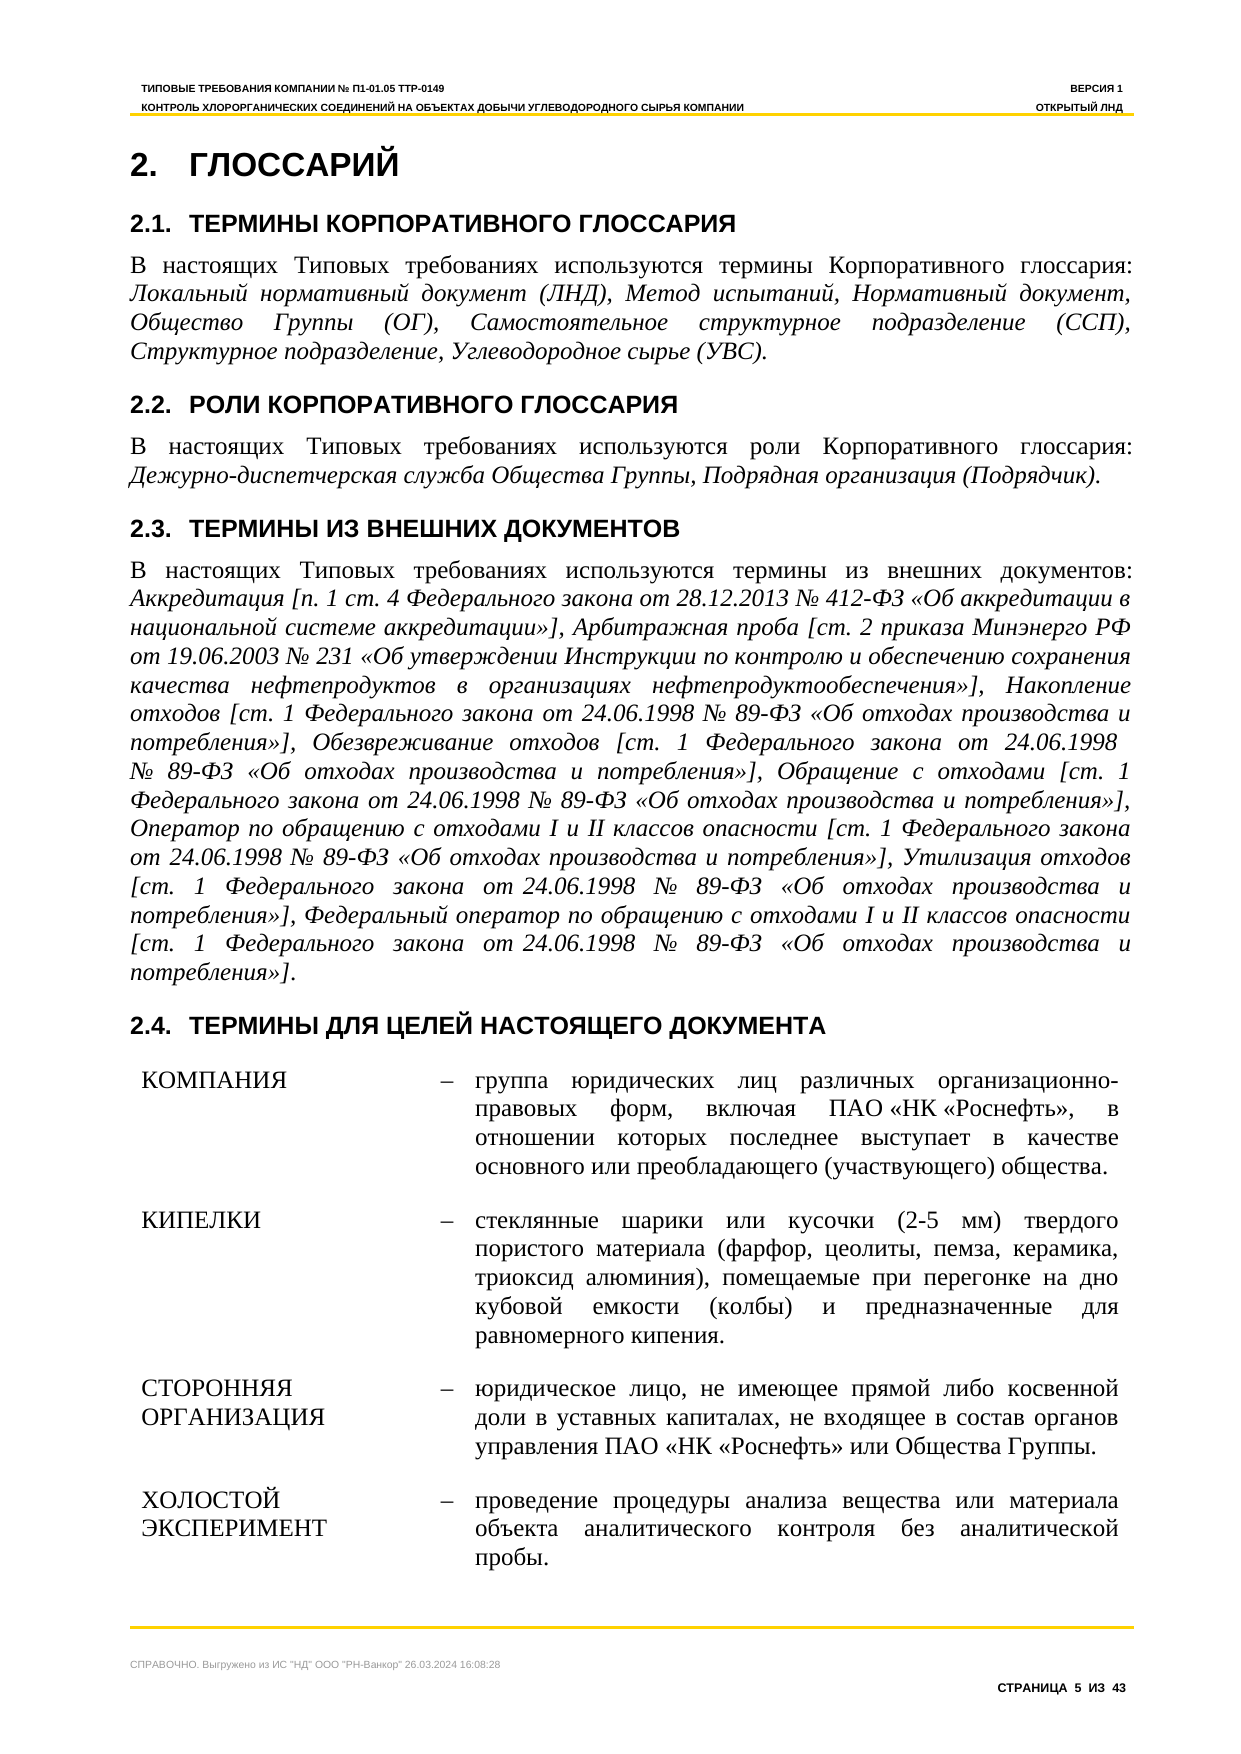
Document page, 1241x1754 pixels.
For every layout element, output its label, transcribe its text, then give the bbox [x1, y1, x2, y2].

text В настоящих Типовых требованиях используются роли Корпоративного глоссария: Дежурно-диспетчерская служба Общества Группы, Подрядная организация (Подрядчик). [130, 431, 1134, 488]
table_cell – [429, 1472, 464, 1583]
text В настоящих Типовых требованиях используются термины из внешних документов: Аккредитация [п. 1 ст. 4 Федерального закона от 28.12.2013 № 412-ФЗ «Об аккредитации в национальной системе аккредитации»], Арбитражная проба [ст. 2 приказа Минэнерго РФ от 19.06.2003 № 231 «Об утверждении Инструкции по контролю и обеспечению сохранения качества нефтепродуктов в организациях нефтепродуктообеспечения»], Накопление отходов [ст. 1 Федерального закона от 24.06.1998 № 89-ФЗ «Об отходах производства и потребления»], Обезвреживание отходов [ст. 1 Федерального закона от 24.06.1998 № 89-ФЗ «Об отходах производства и потребления»], Обращение с отходами [ст. 1 Федерального закона от 24.06.1998 № 89-ФЗ «Об отходах производства и потребления»], Оператор по обращению с отходами I и II классов опасности [ст. 1 Федерального закона от 24.06.1998 № 89-ФЗ «Об отходах производства и потребления»], Утилизация отходов [ст. 1 Федерального закона от 24.06.1998 № 89-ФЗ «Об отходах производства и потребления»], Федеральный оператор по обращению с отходами I и II классов опасности [ст. 1 Федерального закона от 24.06.1998 № 89-ФЗ «Об отходах производства и потребления»]. [130, 555, 1134, 986]
table_header – [429, 1052, 464, 1192]
list ТЕРМИНЫ ДЛЯ ЦЕЛЕЙ НАСТОЯЩЕГО ДОКУМЕНТА [130, 1011, 1134, 1040]
list ТЕРМИНЫ КОРПОРАТИВНОГО ГЛОССАРИЯ [130, 208, 1134, 237]
table_cell стеклянные шарики или кусочки (2-5 мм) твердого пористого материала (фарфор, цеолиты, пемза, керамика, триоксид алюминия), помещаемые при перегонке на дно кубовой емкости (колбы) и предназначенные для равномерного кипения. [464, 1192, 1134, 1361]
table_header КОМПАНИЯ [130, 1052, 429, 1192]
table_cell юридическое лицо, не имеющее прямой либо косвенной доли в уставных капиталах, не входящее в состав органов управления ПАО «НК «Роснефть» или Общества Группы. [464, 1361, 1134, 1472]
table_cell ХОЛОСТОЙ ЭКСПЕРИМЕНТ [130, 1472, 429, 1583]
list ТЕРМИНЫ ИЗ ВНЕШНИХ ДОКУМЕНТОВ [130, 513, 1134, 542]
table_cell проведение процедуры анализа вещества или материала объекта аналитического контроля без аналитической пробы. [464, 1472, 1134, 1583]
table_cell – [429, 1192, 464, 1361]
table_cell – [429, 1361, 464, 1472]
text В настоящих Типовых требованиях используются термины Корпоративного глоссария: Локальный нормативный документ (ЛНД), Метод испытаний, Нормативный документ, Общество Группы (ОГ), Самостоятельное структурное подразделение (ССП), Структурное подразделение, Углеводородное сырье (УВС). [130, 250, 1134, 365]
table_cell СТОРОННЯЯ ОРГАНИЗАЦИЯ [130, 1361, 429, 1472]
table_header группа юридических лиц различных организационно-правовых форм, включая ПАО «НК «Роснефть», в отношении которых последнее выступает в качестве основного или преобладающего (участвующего) общества. [464, 1052, 1134, 1192]
list ГЛОССАРИЙ [130, 145, 1134, 183]
table_cell КИПЕЛКИ [130, 1192, 429, 1361]
list РОЛИ КОРПОРАТИВНОГО ГЛОССАРИЯ [130, 390, 1134, 418]
